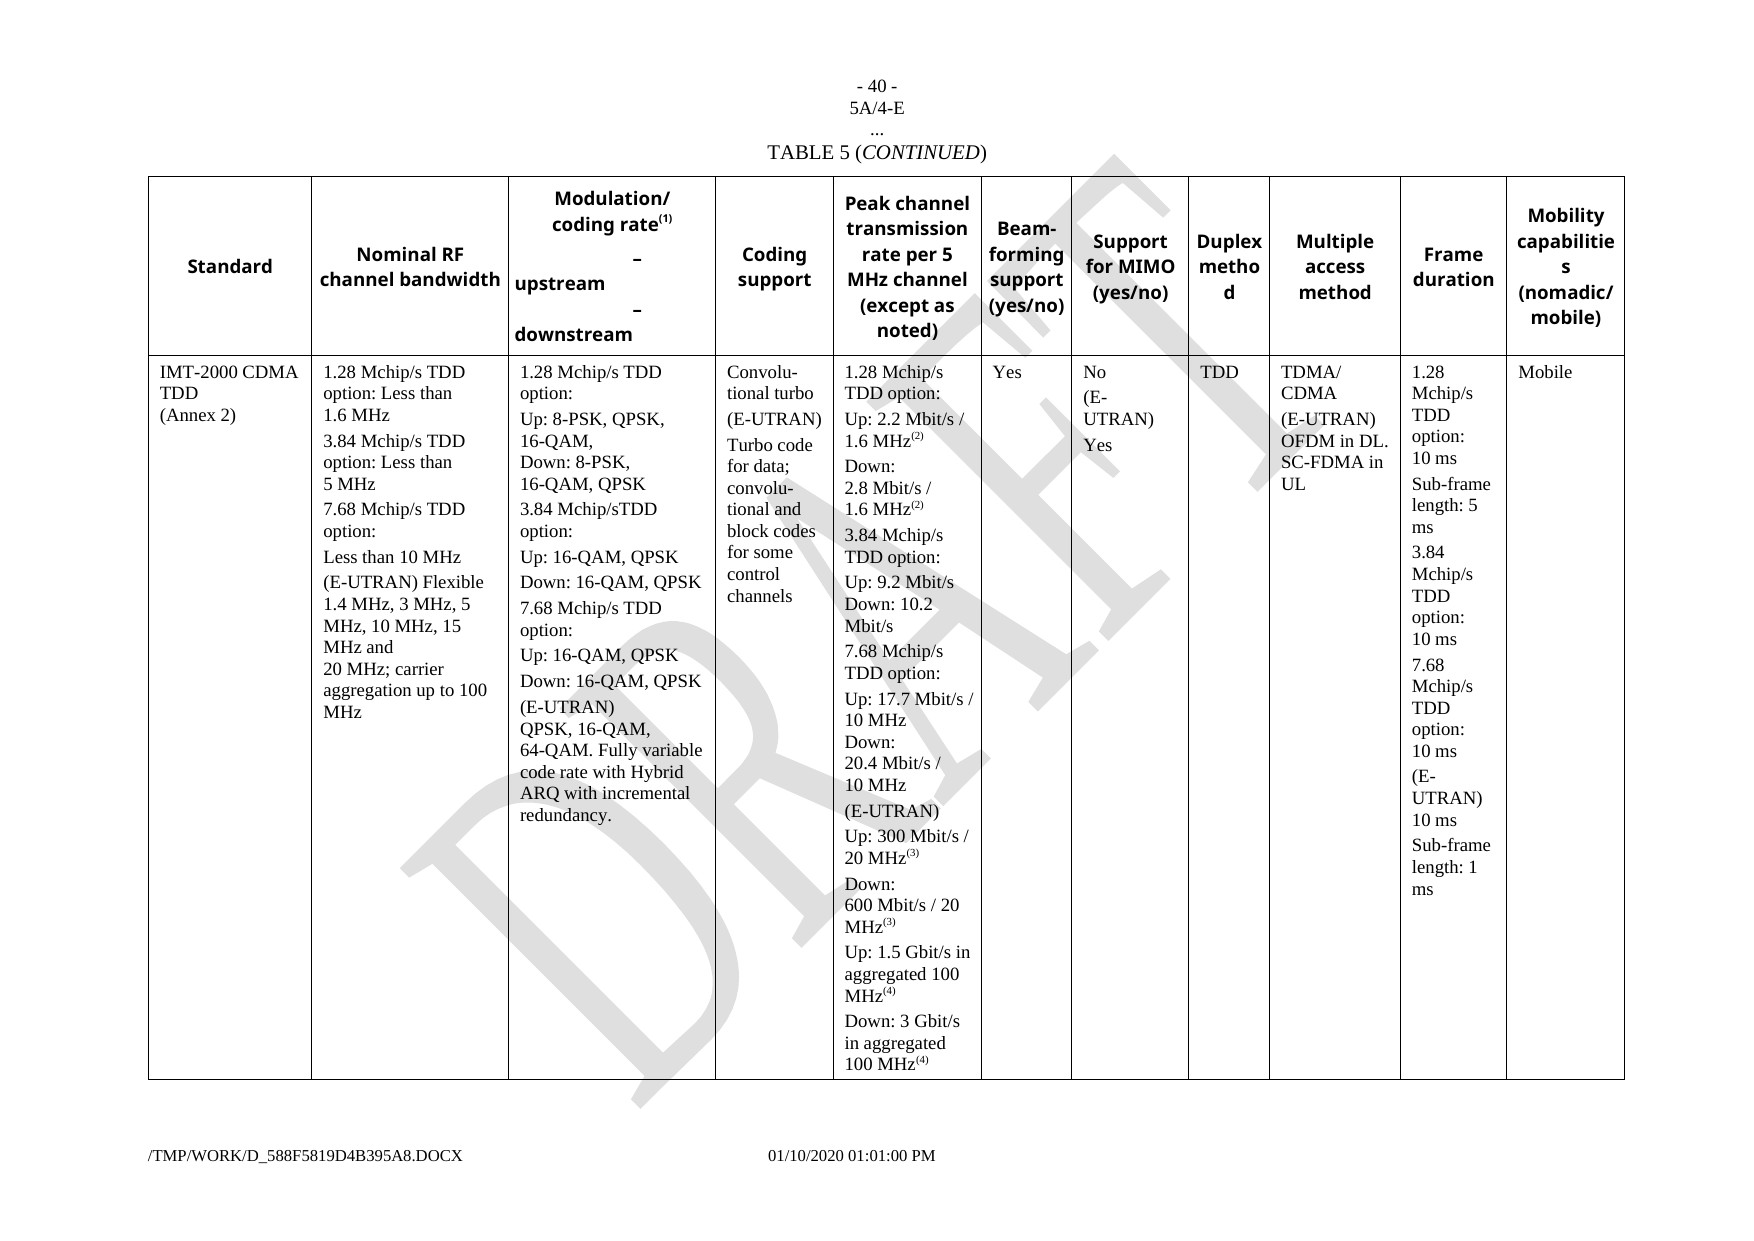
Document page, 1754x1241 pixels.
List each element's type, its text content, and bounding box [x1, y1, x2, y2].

table_cell No (E-UTRAN) Yes [1072, 356, 1188, 1079]
table_cell Mobile [1507, 356, 1624, 1079]
table_cell TDMA/ CDMA (E-UTRAN) OFDM in DL. SC-FDMA in UL [1270, 356, 1400, 1079]
table_header Duplex method [1189, 177, 1269, 355]
table_header Frame duration [1401, 177, 1506, 355]
table_header Support for MIMO (yes/no) [1072, 177, 1188, 355]
table_cell 1.28 Mchip/s TDD option: Up: 2.2 Mbit/s / 1.6 MHz(2) Down: 2.8 Mbit/s / 1.6 MHz(2) 3.84 Mchip/s TDD option: Up: 9.2 Mbit/s Down: 10.2 Mbit/s 7.68 Mchip/s TDD option: Up: 17.7 Mbit/s / 10 MHz Down: 20.4 Mbit/s / 10 MHz (E-UTRAN) Up: 300 Mbit/s / 20 MHz(3) Down: 600 Mbit/s / 20 MHz(3) Up: 1.5 Gbit/s in aggregated 100 MHz(4) Down: 3 Gbit/s in aggregated 100 MHz(4) [834, 356, 981, 1079]
table_header Nominal RF channel bandwidth [312, 177, 508, 355]
table_header Multiple access method [1270, 177, 1400, 355]
table_header Mobility capabilities (nomadic/ mobile) [1507, 177, 1624, 355]
table_cell Yes [982, 356, 1071, 1079]
table_header Modulation/ coding rate(1) – upstream – downstream [509, 177, 715, 355]
table_header Beam-forming support (yes/no) [982, 177, 1071, 355]
table_cell 1.28 Mchip/s TDD option: Up: 8-PSK, QPSK, 16-QAM, Down: 8-PSK, 16-QAM, QPSK 3.84 Mchip/sTDD option: Up: 16-QAM, QPSK Down: 16-QAM, QPSK 7.68 Mchip/s TDD option: Up: 16-QAM, QPSK Down: 16-QAM, QPSK (E-UTRAN) QPSK, 16-QAM, 64-QAM. Fully variable code rate with Hybrid ARQ with incremental redundancy. [509, 356, 715, 1079]
table_header Coding support [716, 177, 833, 355]
table_header Peak channel transmission rate per 5 MHz channel (except as noted) [834, 177, 981, 355]
table_cell TDD [1189, 356, 1269, 1079]
table_cell Convolu- tional turbo (E-UTRAN) Turbo code for data; convolu-tional and block codes for some control channels [716, 356, 833, 1079]
table_header Standard [149, 177, 311, 355]
table_cell 1.28 Mchip/s TDD option: 10 ms Sub-frame length: 5 ms 3.84 Mchip/s TDD option: 10 ms 7.68 Mchip/s TDD option: 10 ms (E-UTRAN) 10 ms Sub-frame length: 1 ms [1401, 356, 1506, 1079]
table_cell 1.28 Mchip/s TDD option: Less than 1.6 MHz 3.84 Mchip/s TDD option: Less than 5 MHz 7.68 Mchip/s TDD option: Less than 10 MHz (E-UTRAN) Flexible 1.4 MHz, 3 MHz, 5 MHz, 10 MHz, 15 MHz and 20 MHz; carrier aggregation up to 100 MHz [312, 356, 508, 1079]
text TABLE 5 (continued) [148, 140, 1606, 164]
table_cell IMT-2000 CDMA TDD (Annex 2) [149, 356, 311, 1079]
